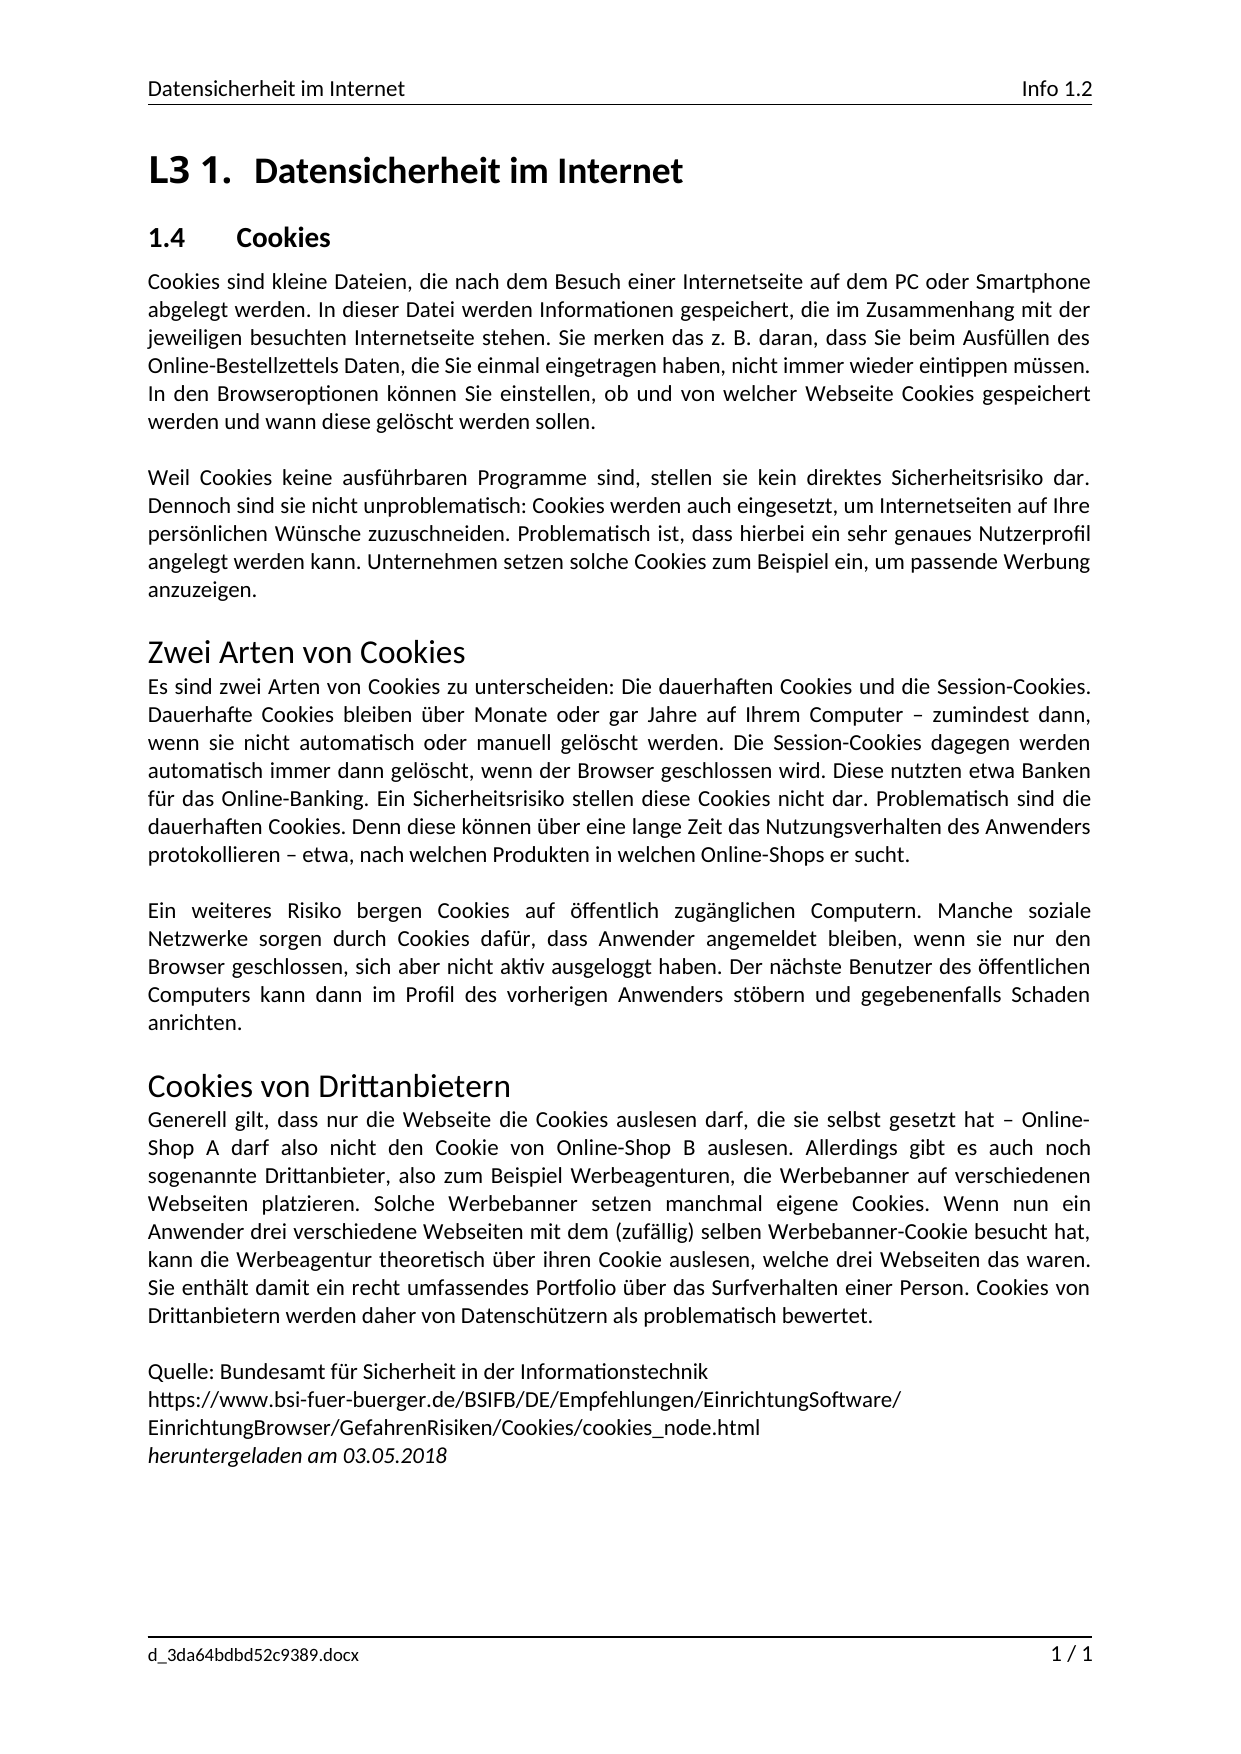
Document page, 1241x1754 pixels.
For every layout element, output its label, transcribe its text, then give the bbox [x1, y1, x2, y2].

text Cookies sind kleine Dateien, die nach dem Besuch einer Internetseite auf dem PC oder Smartphone abgelegt werden. In dieser Datei werden Informationen gespeichert, die im Zusammenhang mit der jeweiligen besuchten Internetseite stehen. Sie merken das z. B. daran, dass Sie beim Ausfüllen des Online-Bestellzettels Daten, die Sie einmal eingetragen haben, nicht immer wieder eintippen müssen. In den Browseroptionen können Sie einstellen, ob und von welcher Webseite Cookies gespeichert werden und wann diese gelöscht werden sollen. [148, 267, 1092, 435]
text Zwei Arten von Cookies [148, 632, 1092, 672]
text Es sind zwei Arten von Cookies zu unterscheiden: Die dauerhaften Cookies und die Session-Cookies. Dauerhafte Cookies bleiben über Monate oder gar Jahre auf Ihrem Computer – zumindest dann, wenn sie nicht automatisch oder manuell gelöscht werden. Die Session-Cookies dagegen werden automatisch immer dann gelöscht, wenn der Browser geschlossen wird. Diese nutzten etwa Banken für das Online-Banking. Ein Sicherheitsrisiko stellen diese Cookies nicht dar. Problematisch sind die dauerhaften Cookies. Denn diese können über eine lange Zeit das Nutzungsverhalten des Anwenders protokollieren – etwa, nach welchen Produkten in welchen Online-Shops er sucht. [148, 672, 1092, 868]
text Generell gilt, dass nur die Webseite die Cookies auslesen darf, die sie selbst gesetzt hat – Online-Shop A darf also nicht den Cookie von Online-Shop B auslesen. Allerdings gibt es auch noch sogenannte Drittanbieter, also zum Beispiel Werbeagenturen, die Werbebanner auf verschiedenen Webseiten platzieren. Solche Werbebanner setzen manchmal eigene Cookies. Wenn nun ein Anwender drei verschiedene Webseiten mit dem (zufällig) selben Werbebanner-Cookie besucht hat, kann die Werbeagentur theoretisch über ihren Cookie auslesen, welche drei Webseiten das waren. Sie enthält damit ein recht umfassendes Portfolio über das Surfverhalten einer Person. Cookies von Drittanbietern werden daher von Datenschützern als problematisch bewertet. [148, 1105, 1092, 1329]
text Ein weiteres Risiko bergen Cookies auf öffentlich zugänglichen Computern. Manche soziale Netzwerke sorgen durch Cookies dafür, dass Anwender angemeldet bleiben, wenn sie nur den Browser geschlossen, sich aber nicht aktiv ausgeloggt haben. Der nächste Benutzer des öffentlichen Computers kann dann im Profil des vorherigen Anwenders stöbern und gegebenenfalls Schaden anrichten. [148, 896, 1092, 1037]
subtitle Datensicherheit im Internet [148, 143, 1092, 194]
text Weil Cookies keine ausführbaren Programme sind, stellen sie kein direktes Sicherheitsrisiko dar. Dennoch sind sie nicht unproblematisch: Cookies werden auch eingesetzt, um Internetseiten auf Ihre persönlichen Wünsche zuzuschneiden. Problematisch ist, dass hierbei ein sehr genaues Nutzerprofil angelegt werden kann. Unternehmen setzen solche Cookies zum Beispiel ein, um passende Werbung anzuzeigen. [148, 463, 1092, 603]
text https://www.bsi-fuer-buerger.de/BSIFB/DE/Empfehlungen/EinrichtungSoftware/ [148, 1386, 1092, 1413]
text EinrichtungBrowser/GefahrenRisiken/Cookies/cookies_node.html [148, 1413, 1092, 1442]
text Quelle: Bundesamt für Sicherheit in der Informationstechnik [148, 1357, 1092, 1386]
subtitle 1.4 Cookies [148, 219, 1092, 255]
text Cookies von Drittanbietern [148, 1064, 1092, 1105]
text heruntergeladen am 03.05.2018 [148, 1442, 1092, 1469]
